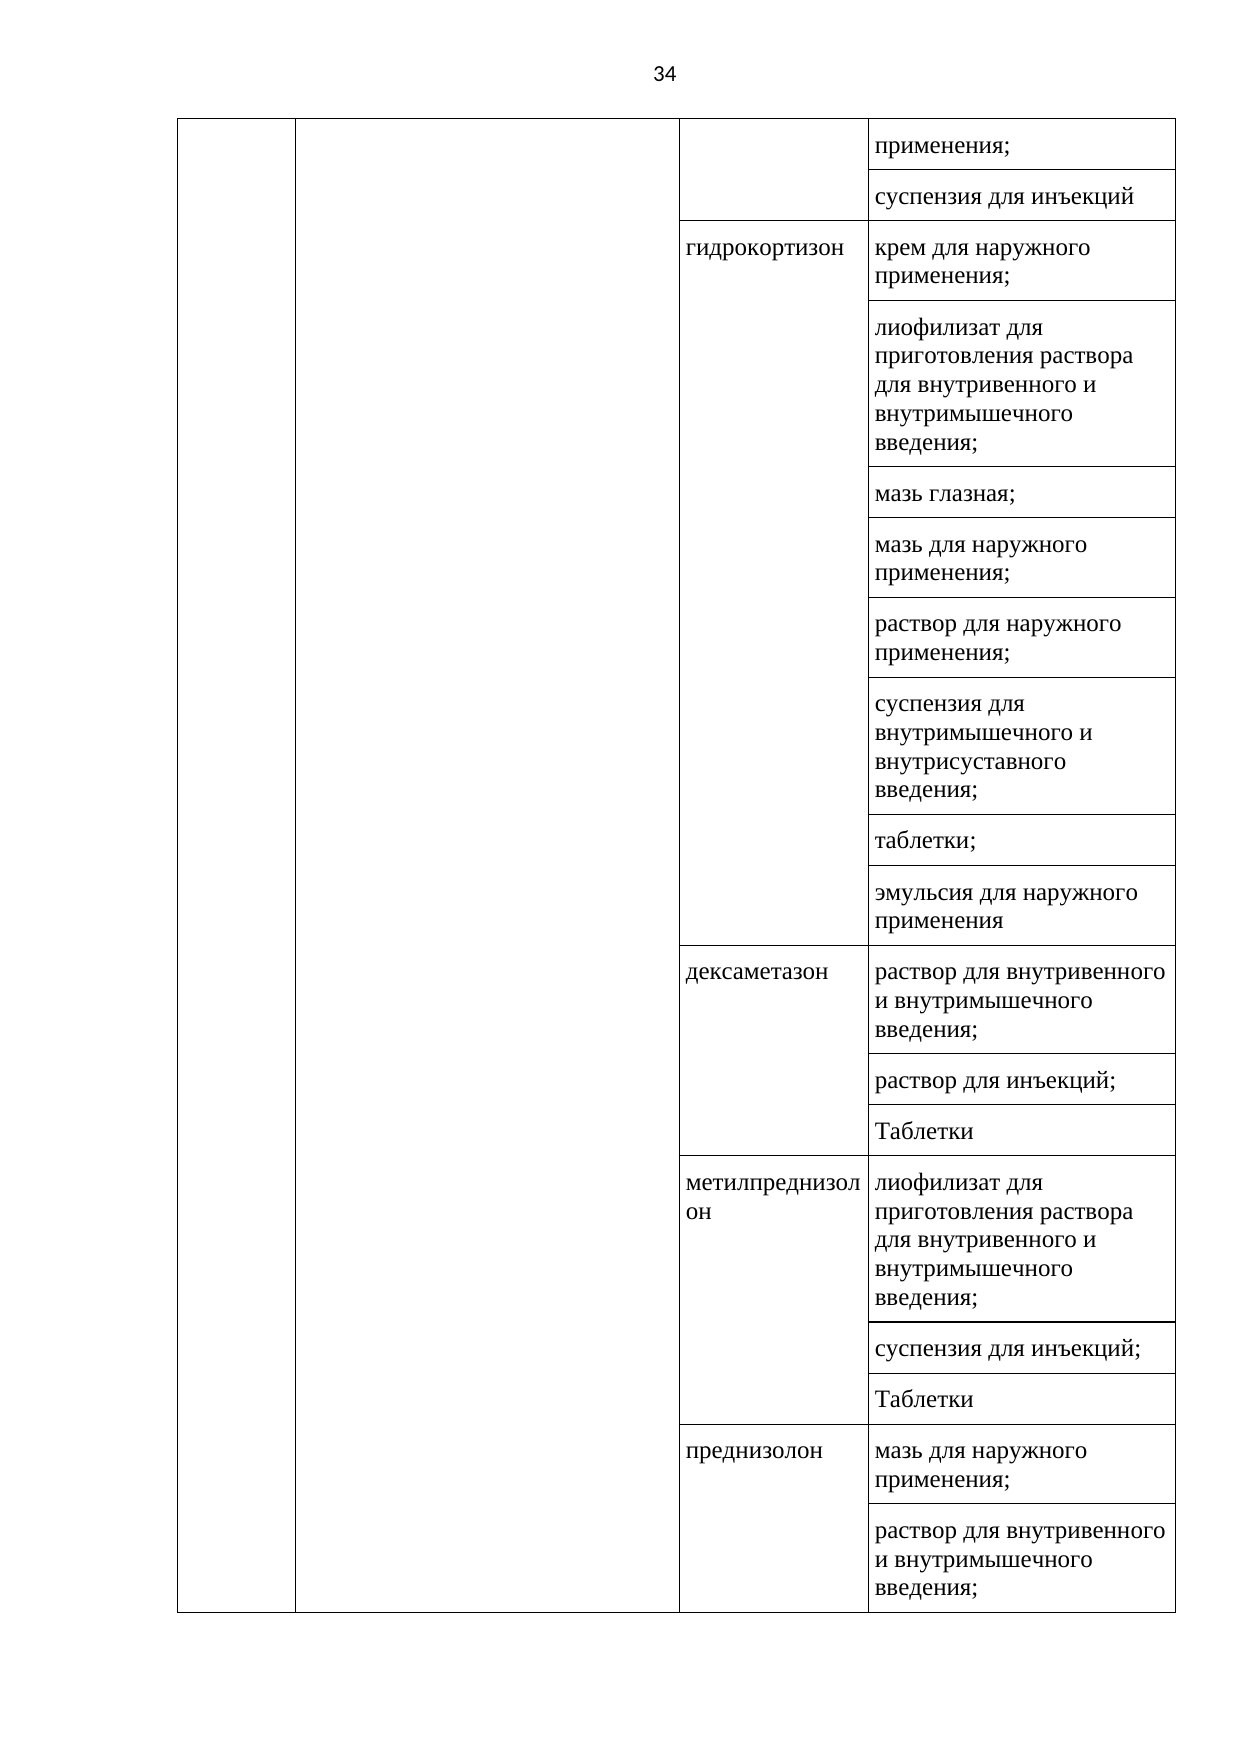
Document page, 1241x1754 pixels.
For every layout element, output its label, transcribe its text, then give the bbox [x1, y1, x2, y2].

table_cell мазь для наружного применения; [869, 518, 1175, 597]
table_cell дексаметазон [680, 946, 868, 1155]
table_cell суспензия для внутримышечного и внутрисуставного введения; [869, 678, 1175, 814]
table_cell мазь глазная; [869, 467, 1175, 517]
table_cell раствор для внутривенного и внутримышечного введения; [869, 946, 1175, 1053]
table_cell преднизолон [680, 1425, 868, 1612]
table_cell Таблетки [869, 1105, 1175, 1155]
table_cell раствор для внутривенного и внутримышечного введения; [869, 1504, 1175, 1612]
table_cell лиофилизат для приготовления раствора для внутривенного и внутримышечного введения; [869, 1156, 1175, 1321]
table_cell метилпреднизолон [680, 1156, 868, 1423]
table_cell лиофилизат для приготовления раствора для внутривенного и внутримышечного введения; [869, 301, 1175, 466]
table_cell эмульсия для наружного применения [869, 866, 1175, 945]
table_cell раствор для инъекций; [869, 1054, 1175, 1104]
table_cell раствор для наружного применения; [869, 598, 1175, 677]
table_cell крем для наружного применения; [869, 221, 1175, 300]
table_cell суспензия для инъекций; [869, 1323, 1175, 1372]
table_cell таблетки; [869, 815, 1175, 865]
table_cell Таблетки [869, 1374, 1175, 1423]
table_cell суспензия для инъекций [869, 170, 1175, 220]
table_cell гидрокортизон [680, 221, 868, 945]
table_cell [869, 119, 1175, 169]
table_cell мазь для наружного применения; [869, 1425, 1175, 1503]
